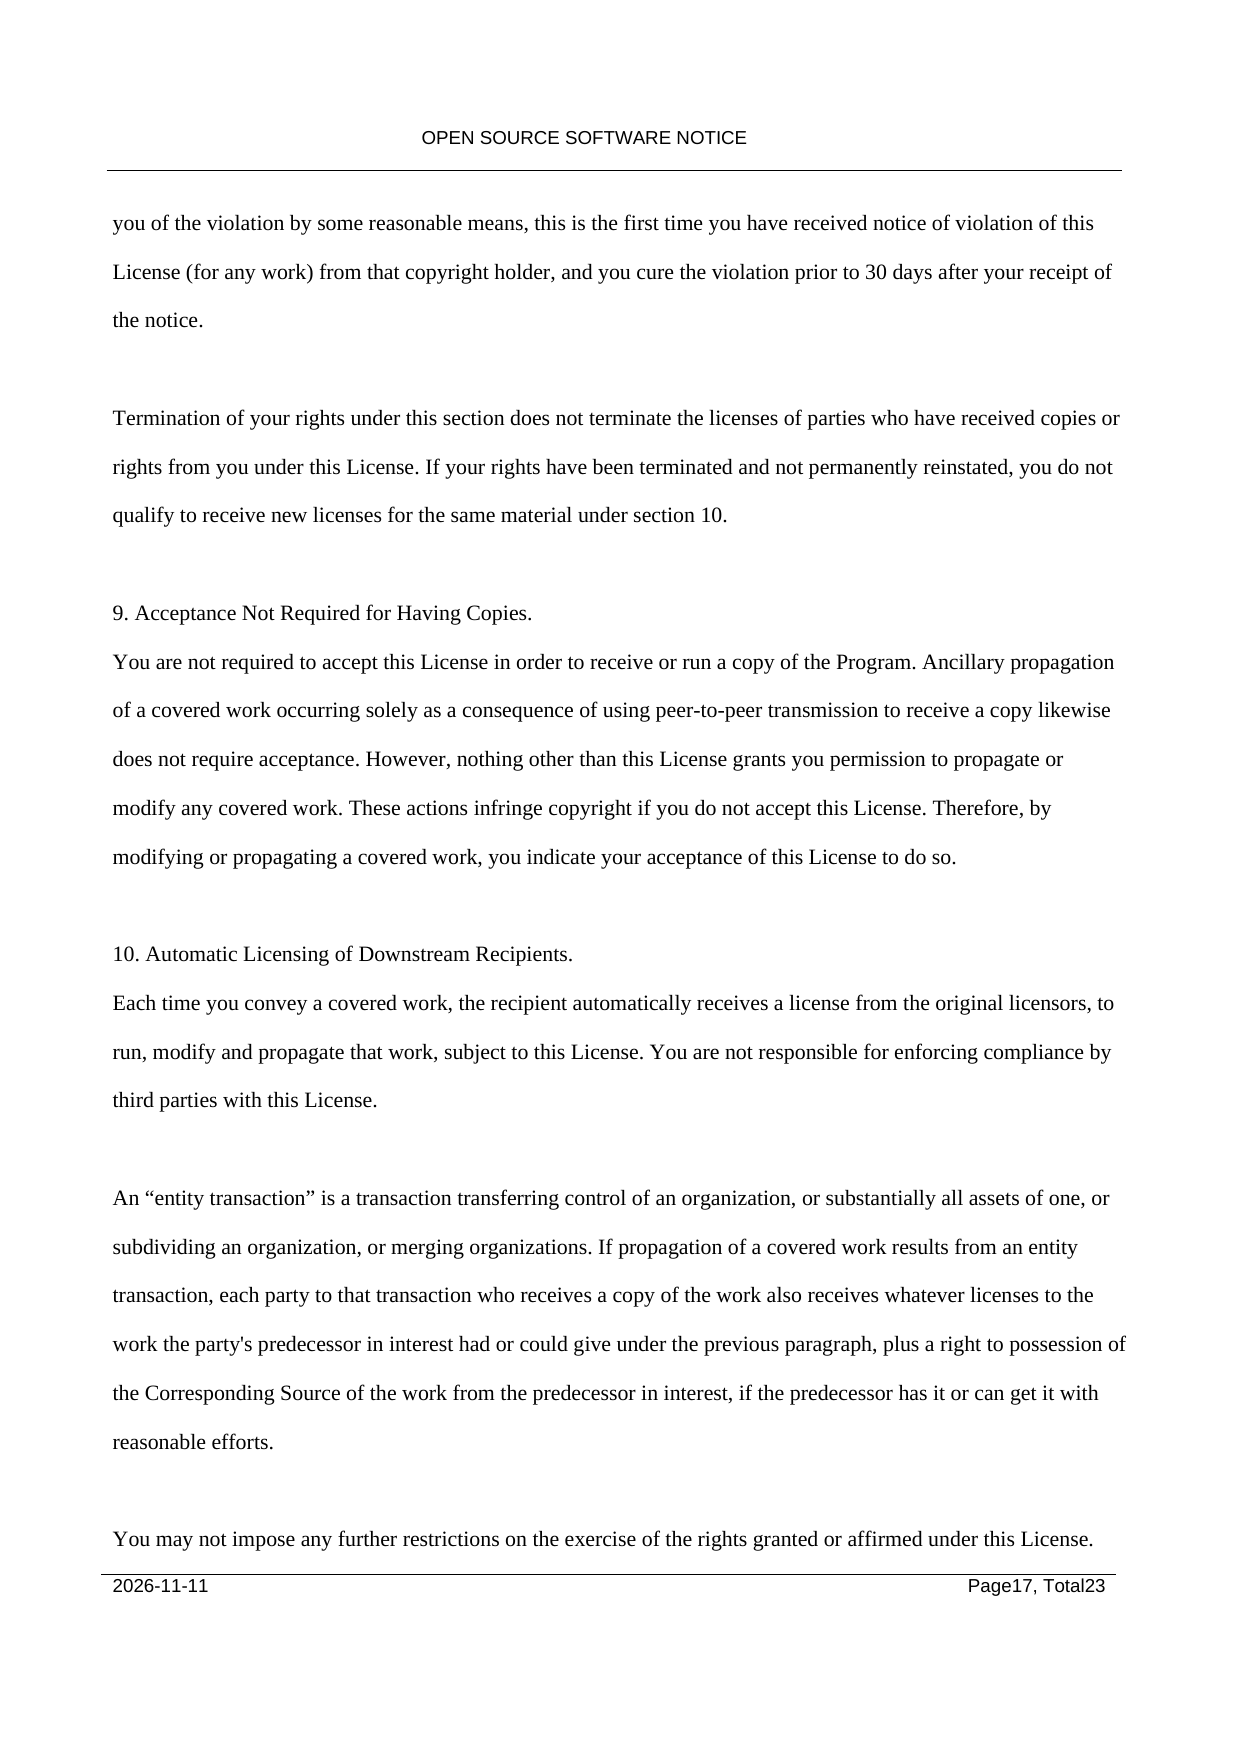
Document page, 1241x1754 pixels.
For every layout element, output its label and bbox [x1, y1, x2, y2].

text [112, 206, 1128, 1555]
